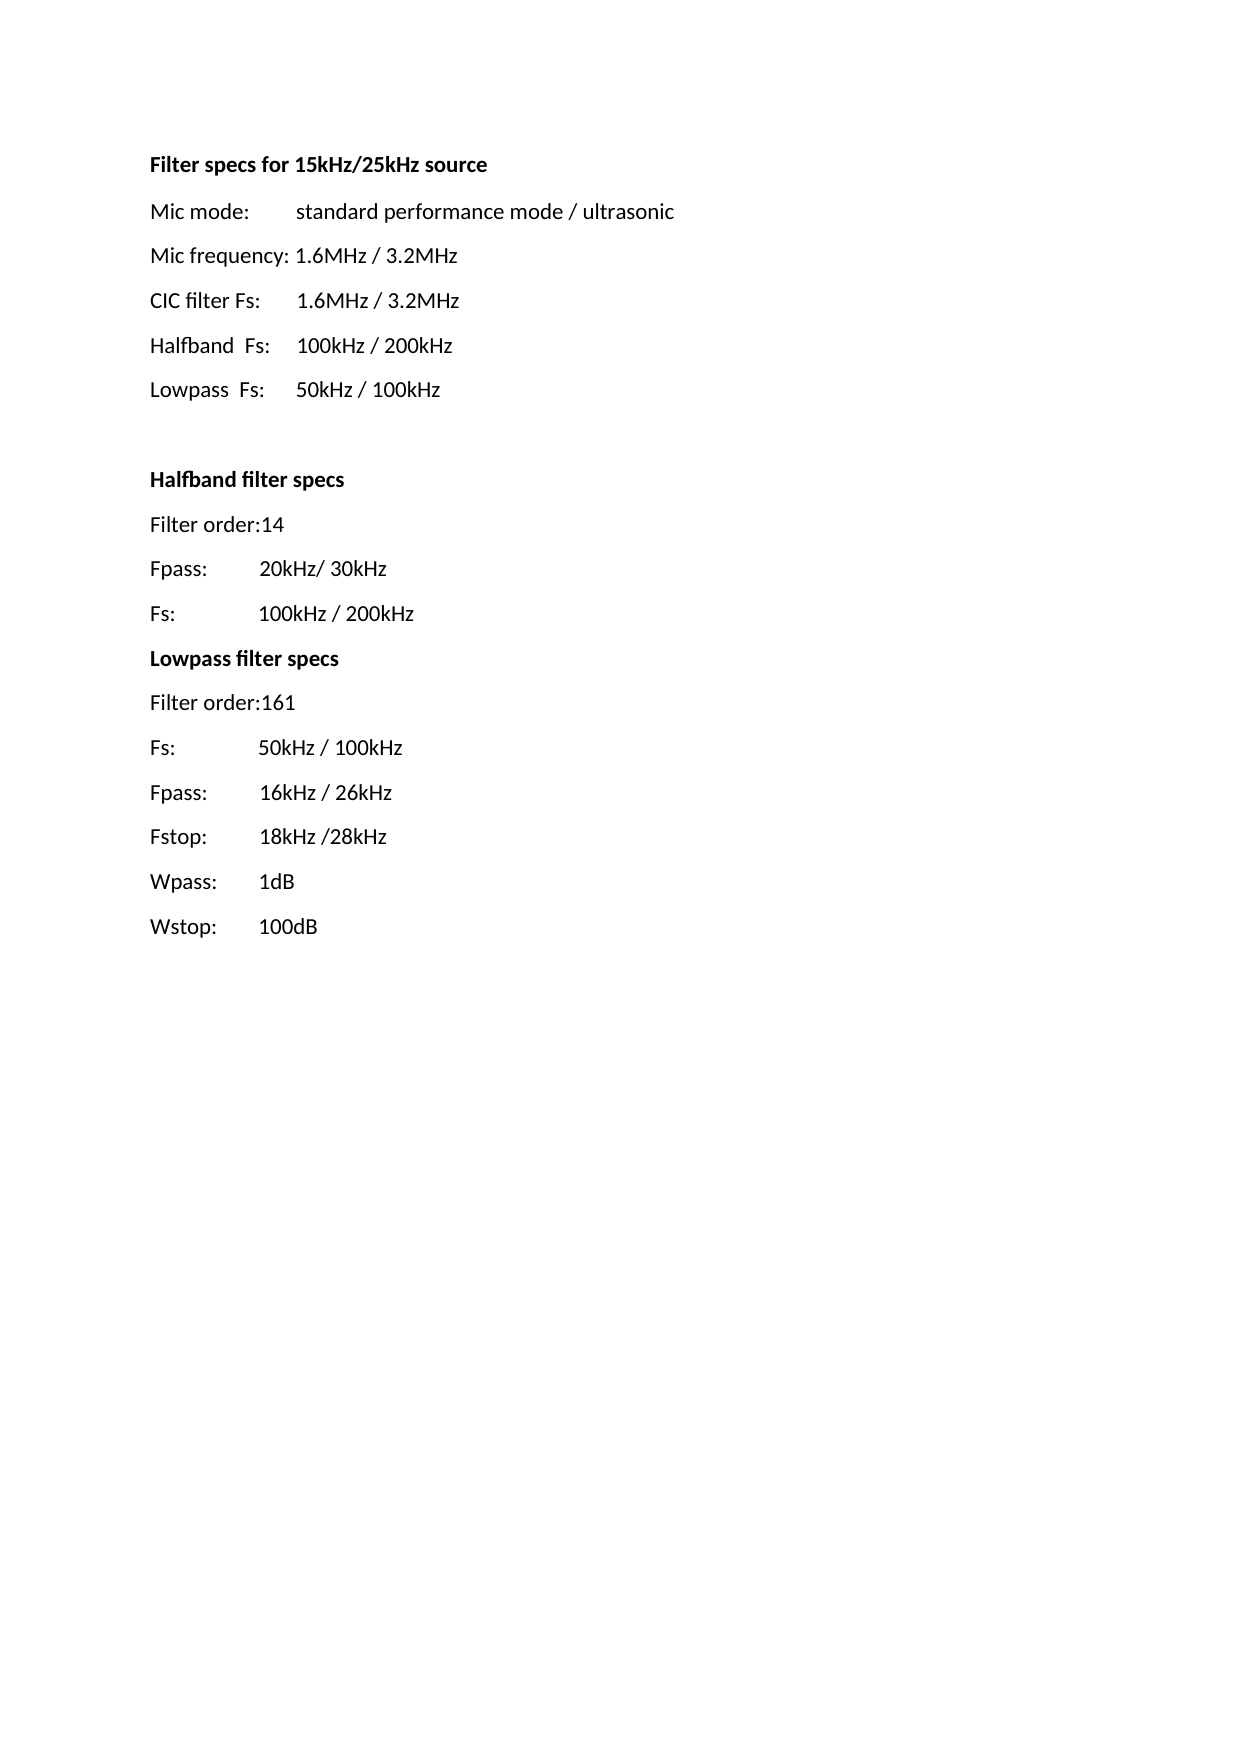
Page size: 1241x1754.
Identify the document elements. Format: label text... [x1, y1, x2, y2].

text Fpass: 20kHz/ 30kHz [150, 554, 1090, 582]
text Halfband Fs: 100kHz / 200kHz [150, 331, 1090, 359]
text Lowpass filter specs [150, 644, 1090, 672]
text Fs: 100kHz / 200kHz [150, 599, 1090, 627]
text Lowpass Fs: 50kHz / 100kHz [150, 376, 1090, 404]
text Filter specs for 15kHz/25kHz source [150, 150, 1090, 178]
text Filter order:14 [150, 510, 1090, 538]
text Mic frequency: 1.6MHz / 3.2MHz [150, 242, 1090, 269]
text Filter order:161 [150, 688, 1090, 716]
text Wpass: 1dB [150, 867, 1090, 895]
text Halfband filter specs [150, 465, 1090, 493]
text CIC filter Fs: 1.6MHz / 3.2MHz [150, 286, 1090, 314]
text Wstop: 100dB [150, 912, 1090, 940]
text Fstop: 18kHz /28kHz [150, 822, 1090, 851]
text Fs: 50kHz / 100kHz [150, 733, 1090, 761]
text Mic mode: standard performance mode / ultrasonic [150, 197, 1090, 225]
text Fpass: 16kHz / 26kHz [150, 778, 1090, 806]
